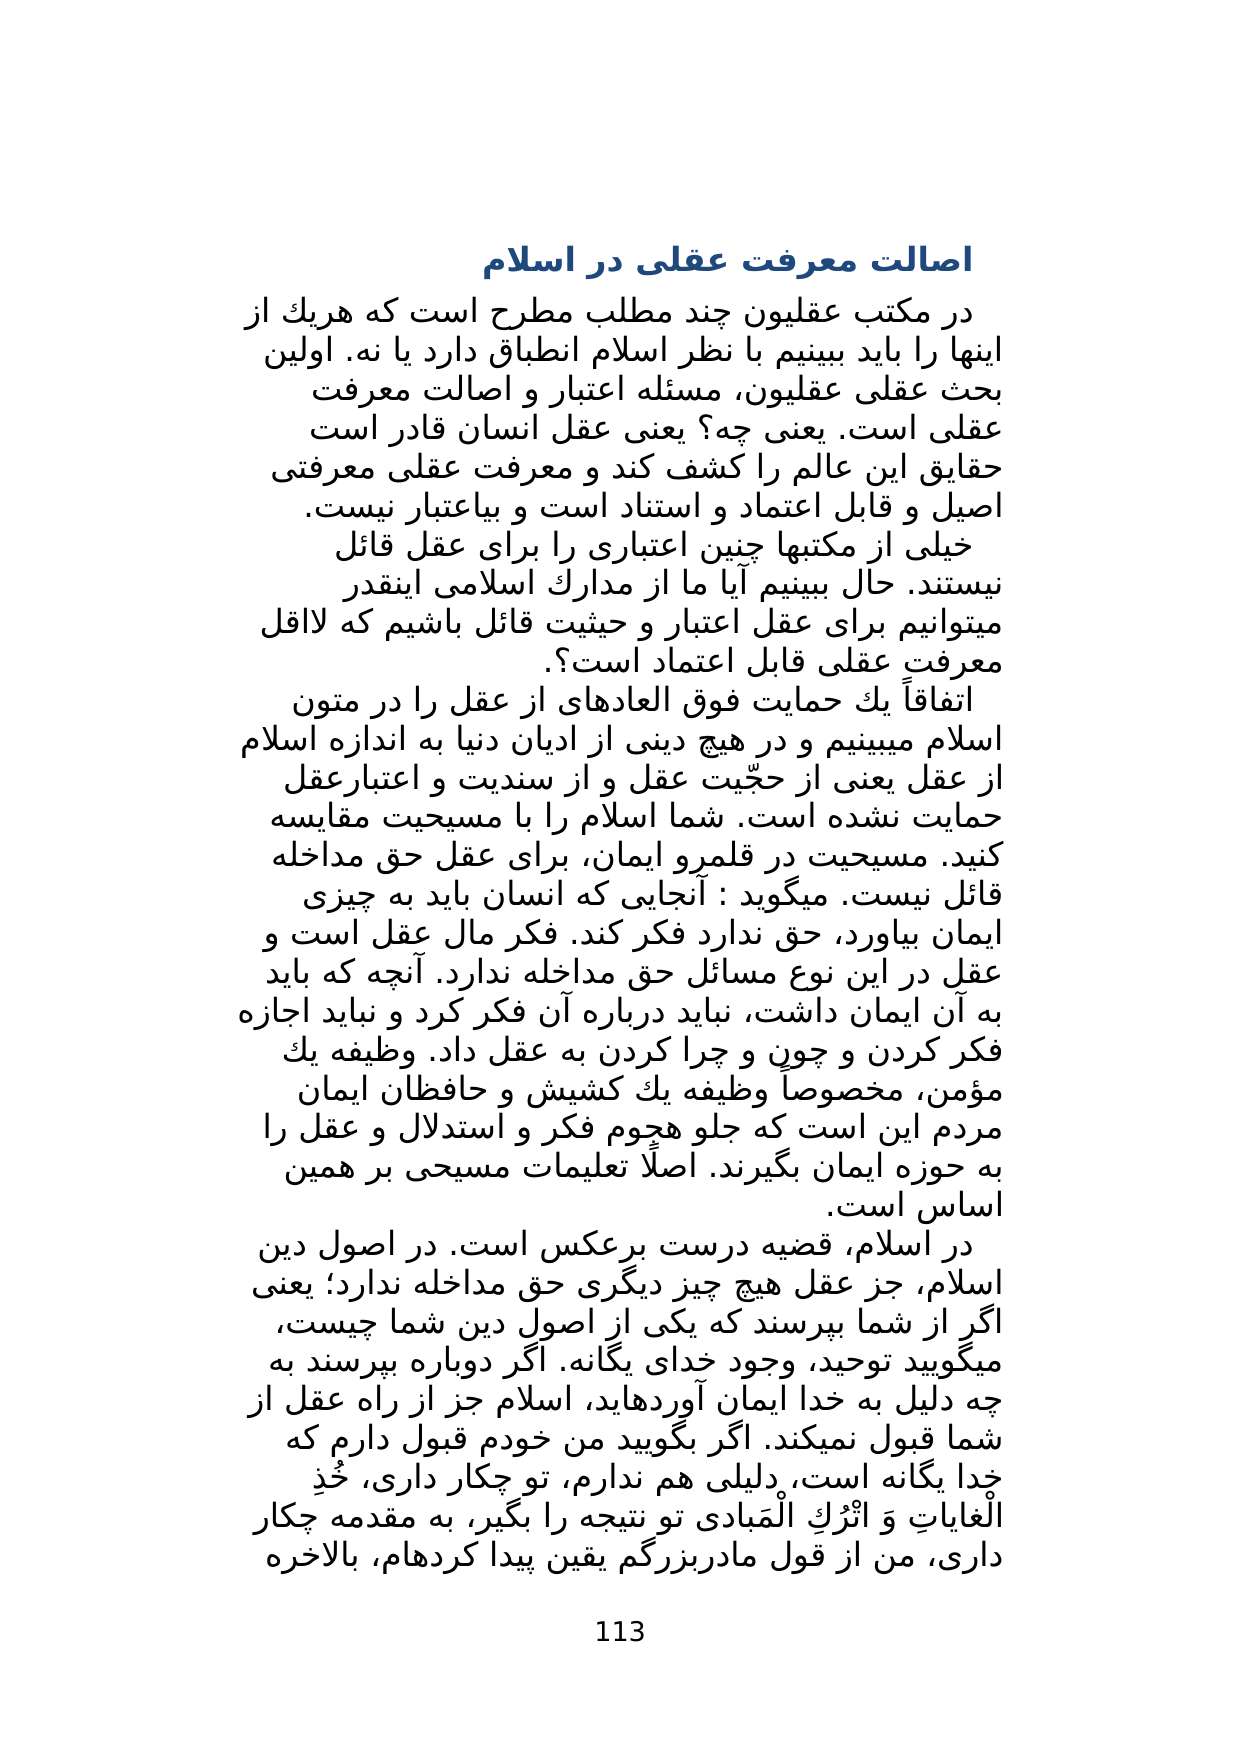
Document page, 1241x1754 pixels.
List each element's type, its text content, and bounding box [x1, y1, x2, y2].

subtitle اصالت معرفت عقلی در اسلام‏ [236, 241, 1004, 279]
text اتفاقاً يك حمايت فوق العاده‏ای از عقل را در متون اسلام می‏بينيم و در هيچ دينی از اديان دنيا به اندازه اسلام از عقل يعنی از حجّيت عقل و از سنديت و اعتبارعقل حمايت نشده است. شما اسلام را با مسيحيت مقايسه كنيد. مسيحيت در قلمرو ايمان، برای عقل حق مداخله قائل نيست. می‏گويد : آنجايی كه انسان بايد به چيزی ايمان بياورد، حق ندارد فكر كند. فكر مال عقل است و عقل در اين نوع مسائل حق مداخله ندارد. آنچه كه بايد به آن ايمان داشت، نبايد درباره آن فكر كرد و نبايد اجازه فكر كردن و چون و چرا كردن به عقل داد. وظيفه يك مؤمن، مخصوصاً وظيفه يك كشيش و حافظان ايمان مردم اين است كه جلو هجوم فكر و استدلال و عقل را به حوزه ايمان بگيرند. اصلًا تعليمات مسيحی بر همين اساس است. [236, 680, 1004, 1224]
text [236, 1224, 1004, 1574]
text در مكتب عقليون چند مطلب مطرح است كه هريك از اينها را بايد ببينيم با نظر اسلام انطباق دارد يا نه. اولين بحث عقلی عقليون، مسئله اعتبار و اصالت معرفت عقلی است. يعنی چه؟ يعنی عقل انسان قادر است حقايق اين عالم را كشف كند و معرفت عقلی معرفتی اصيل و قابل اعتماد و استناد است و بی‏اعتبار نيست. [236, 292, 1004, 525]
text خيلی از مكتبها چنين اعتباری را برای عقل قائل نيستند. حال ببينيم آيا ما از مدارك اسلامی اينقدر می‏توانيم برای عقل اعتبار و حيثيت قائل باشيم كه لااقل معرفت عقلی قابل اعتماد است؟. [236, 525, 1004, 680]
